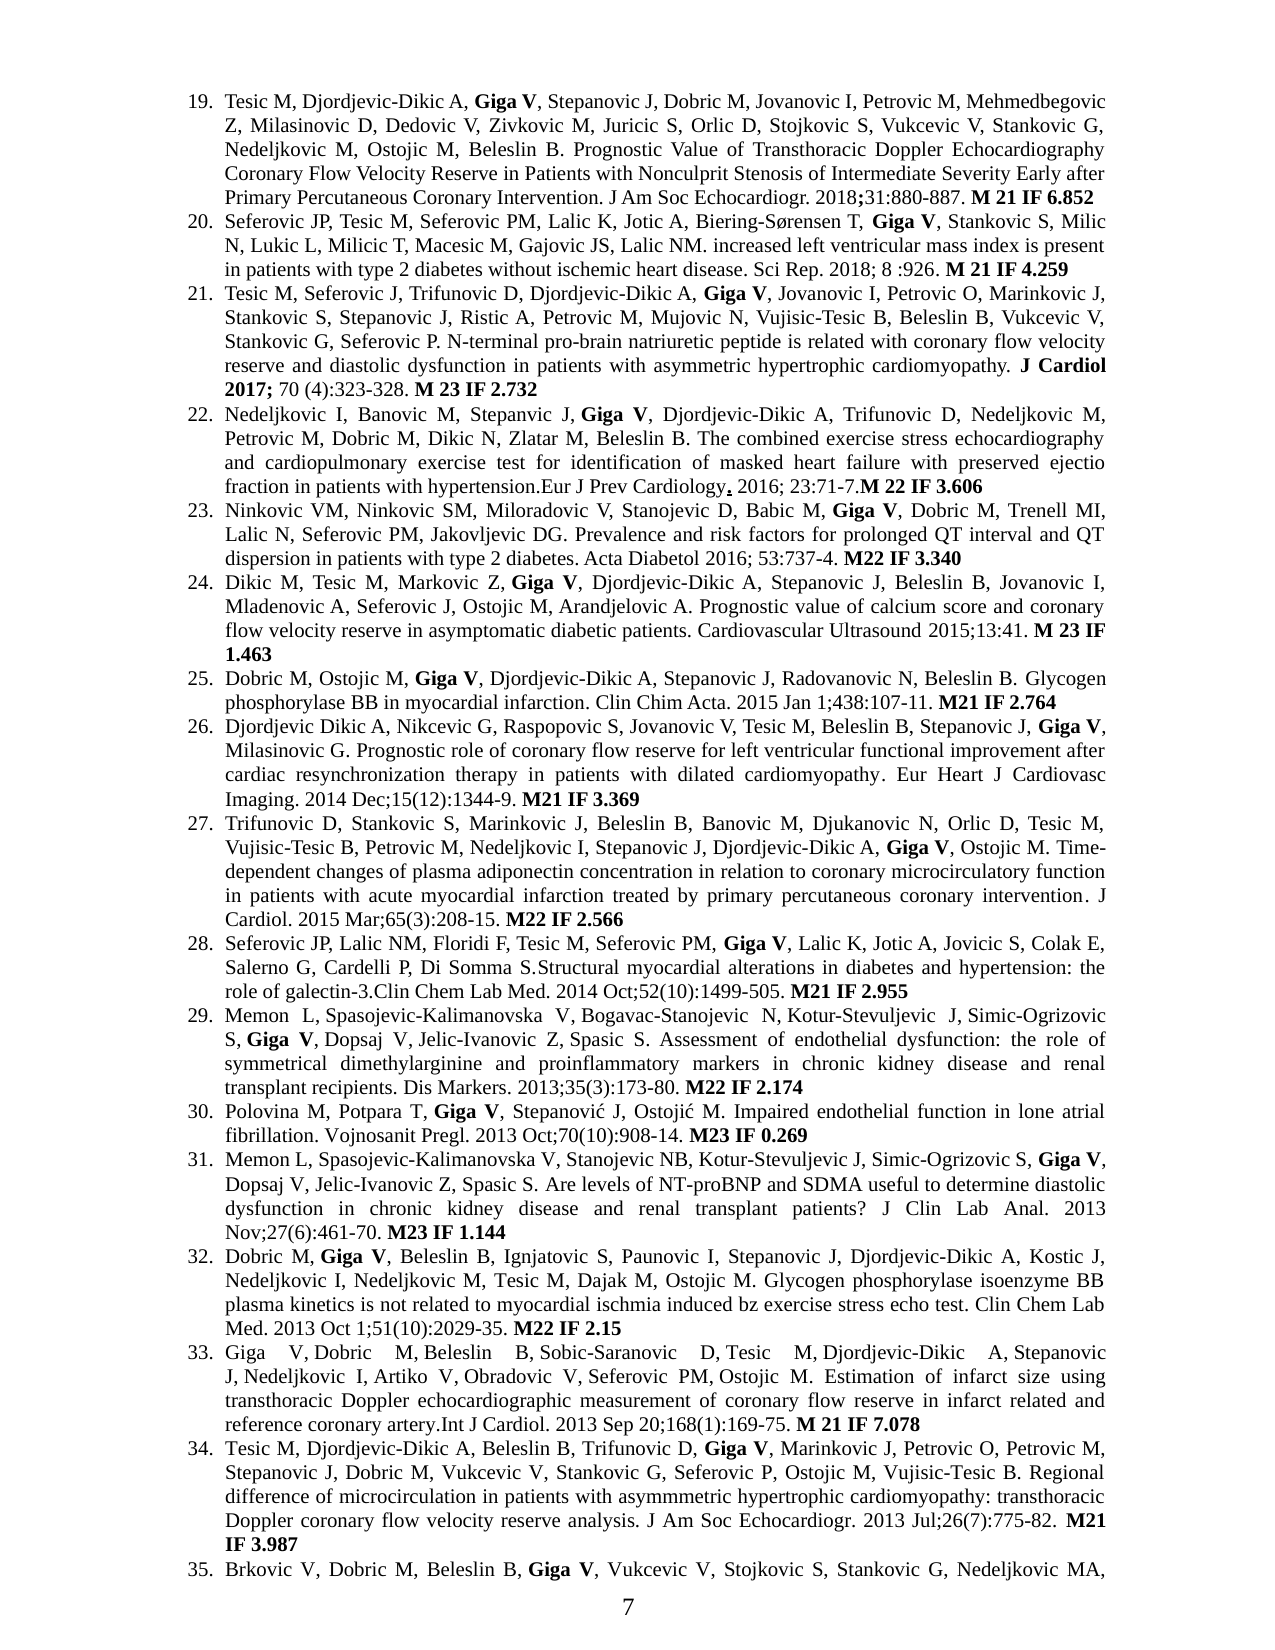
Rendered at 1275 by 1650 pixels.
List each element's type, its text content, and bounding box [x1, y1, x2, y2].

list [187, 1556, 1106, 1581]
subtitle Djordjevic Dikic A, Nikcevic G, Raspopovic S, Jovanovic V, Tesic M, Beleslin B, Stepanovic J, Giga V, Milasinovic G. Prognostic role of coronary flow reserve for left ventricular functional improvement after cardiac resynchronization therapy in patients with dilated cardiomyopathy. Eur Heart J Cardiovasc Imaging. 2014 Dec;15(12):1344-9. M21 IF 3.369 [187, 714, 1106, 811]
list Dobric M, Giga V, Beleslin B, Ignjatovic S, Paunovic I, Stepanovic J, Djordjevic-Dikic A, Kostic J, Nedeljkovic I, Nedeljkovic M, Tesic M, Dajak M, Ostojic M. Glycogen phosphorylase isoenzyme BB plasma kinetics is not related to myocardial ischmia induced bz exercise stress echo test. Clin Chem Lab Med. 2013 Oct 1;51(10):2029-35. M22 IF 2.15 [187, 1244, 1106, 1340]
subtitle Dikic M, Tesic M, Markovic Z, Giga V, Djordjevic-Dikic A, Stepanovic J, Beleslin B, Jovanovic I, Mladenovic A, Seferovic J, Ostojic M, Arandjelovic A. Prognostic value of calcium score and coronary flow velocity reserve in asymptomatic diabetic patients. Cardiovascular Ultrasound 2015;13:41. M 23 IF 1.463 [187, 570, 1106, 666]
subtitle Nedeljkovic I, Banovic M, Stepanvic J, Giga V, Djordjevic-Dikic A, Trifunovic D, Nedeljkovic M, Petrovic M, Dobric M, Dikic N, Zlatar M, Beleslin B. The combined exercise stress echocardiography and cardiopulmonary exercise test for identification of masked heart failure with preserved ejectio fraction in patients with hypertension.Eur J Prev Cardiology. 2016; 23:71-7.M 22 IF 3.606 [187, 401, 1049, 498]
list Giga V, Dobric M, Beleslin B, Sobic-Saranovic D, Tesic M, Djordjevic-Dikic A, Stepanovic J, Nedeljkovic I, Artiko V, Obradovic V, Seferovic PM, Ostojic M. Estimation of infarct size using transthoracic Doppler echocardiographic measurement of coronary flow reserve in infarct related and reference coronary artery.Int J Cardiol. 2013 Sep 20;168(1):169-75. M 21 IF 7.078 [187, 1340, 1106, 1436]
subtitle Trifunovic D, Stankovic S, Marinkovic J, Beleslin B, Banovic M, Djukanovic N, Orlic D, Tesic M, Vujisic-Tesic B, Petrovic M, Nedeljkovic I, Stepanovic J, Djordjevic-Dikic A, Giga V, Ostojic M. Time-dependent changes of plasma adiponectin concentration in relation to coronary microcirculatory function in patients with acute myocardial infarction treated by primary percutaneous coronary intervention. J Cardiol. 2015 Mar;65(3):208-15. M22 IF 2.566 [187, 811, 1106, 931]
list Polovina M, Potpara T, Giga V, Stepanović J, Ostojić M. Impaired endothelial function in lone atrial fibrillation. Vojnosanit Pregl. 2013 Oct;70(10):908-14. M23 IF 0.269 [187, 1099, 1106, 1147]
subtitle Dobric M, Ostojic M, Giga V, Djordjevic-Dikic A, Stepanovic J, Radovanovic N, Beleslin B. Glycogen phosphorylase BB in myocardial infarction. Clin Chim Acta. 2015 Jan 1;438:107-11. M21 IF 2.764 [187, 666, 1106, 714]
subtitle Tesic M, Djordjevic-Dikic A, Giga V, Stepanovic J, Dobric M, Jovanovic I, Petrovic M, Mehmedbegovic Z, Milasinovic D, Dedovic V, Zivkovic M, Juricic S, Orlic D, Stojkovic S, Vukcevic V, Stankovic G, Nedeljkovic M, Ostojic M, Beleslin B. Prognostic Value of Transthoracic Doppler Echocardiography Coronary Flow Velocity Reserve in Patients with Nonculprit Stenosis of Intermediate Severity Early after Primary Percutaneous Coronary Intervention. J Am Soc Echocardiogr. 2018;31:880-887. M 21 IF 6.852 [187, 89, 1106, 209]
subtitle Tesic M, Seferovic J, Trifunovic D, Djordjevic-Dikic A, Giga V, Jovanovic I, Petrovic O, Marinkovic J, Stankovic S, Stepanovic J, Ristic A, Petrovic M, Mujovic N, Vujisic-Tesic B, Beleslin B, Vukcevic V, Stankovic G, Seferovic P. N-terminal pro-brain natriuretic peptide is related with coronary flow velocity reserve and diastolic dysfunction in patients with asymmetric hypertrophic cardiomyopathy. J Cardiol 2017; 70 (4):323-328. M 23 IF 2.732 [187, 281, 1106, 401]
subtitle Seferovic JP, Tesic M, Seferovic PM, Lalic K, Jotic A, Biering-Sørensen T, Giga V, Stankovic S, Milic N, Lukic L, Milicic T, Macesic M, Gajovic JS, Lalic NM. increased left ventricular mass index is present in patients with type 2 diabetes without ischemic heart disease. Sci Rep. 2018; 8 :926. M 21 IF 4.259 [187, 209, 1106, 281]
list Tesic M, Djordjevic-Dikic A, Beleslin B, Trifunovic D, Giga V, Marinkovic J, Petrovic O, Petrovic M, Stepanovic J, Dobric M, Vukcevic V, Stankovic G, Seferovic P, Ostojic M, Vujisic-Tesic B. Regional difference of microcirculation in patients with asymmmetric hypertrophic cardiomyopathy: transthoracic Doppler coronary flow velocity reserve analysis. J Am Soc Echocardiogr. 2013 Jul;26(7):775-82. M21 IF 3.987 [187, 1436, 1106, 1556]
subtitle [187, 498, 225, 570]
list Memon L, Spasojevic-Kalimanovska V, Stanojevic NB, Kotur-Stevuljevic J, Simic-Ogrizovic S, Giga V, Dopsaj V, Jelic-Ivanovic Z, Spasic S. Are levels of NT-proBNP and SDMA useful to determine diastolic dysfunction in chronic kidney disease and renal transplant patients? J Clin Lab Anal. 2013 Nov;27(6):461-70. M23 IF 1.144 [187, 1147, 1106, 1244]
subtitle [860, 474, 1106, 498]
subtitle Memon L, Spasojevic-Kalimanovska V, Bogavac-Stanojevic N, Kotur-Stevuljevic J, Simic-Ogrizovic S, Giga V, Dopsaj V, Jelic-Ivanovic Z, Spasic S. Assessment of endothelial dysfunction: the role of symmetrical dimethylarginine and proinflammatory markers in chronic kidney disease and renal transplant recipients. Dis Markers. 2013;35(3):173-80. M22 IF 2.174 [187, 1003, 1106, 1099]
subtitle Seferovic JP, Lalic NM, Floridi F, Tesic M, Seferovic PM, Giga V, Lalic K, Jotic A, Jovicic S, Colak E, Salerno G, Cardelli P, Di Somma S.Structural myocardial alterations in diabetes and hypertension: the role of galectin-3.Clin Chem Lab Med. 2014 Oct;52(10):1499-505. M21 IF 2.955 [187, 931, 1106, 1003]
